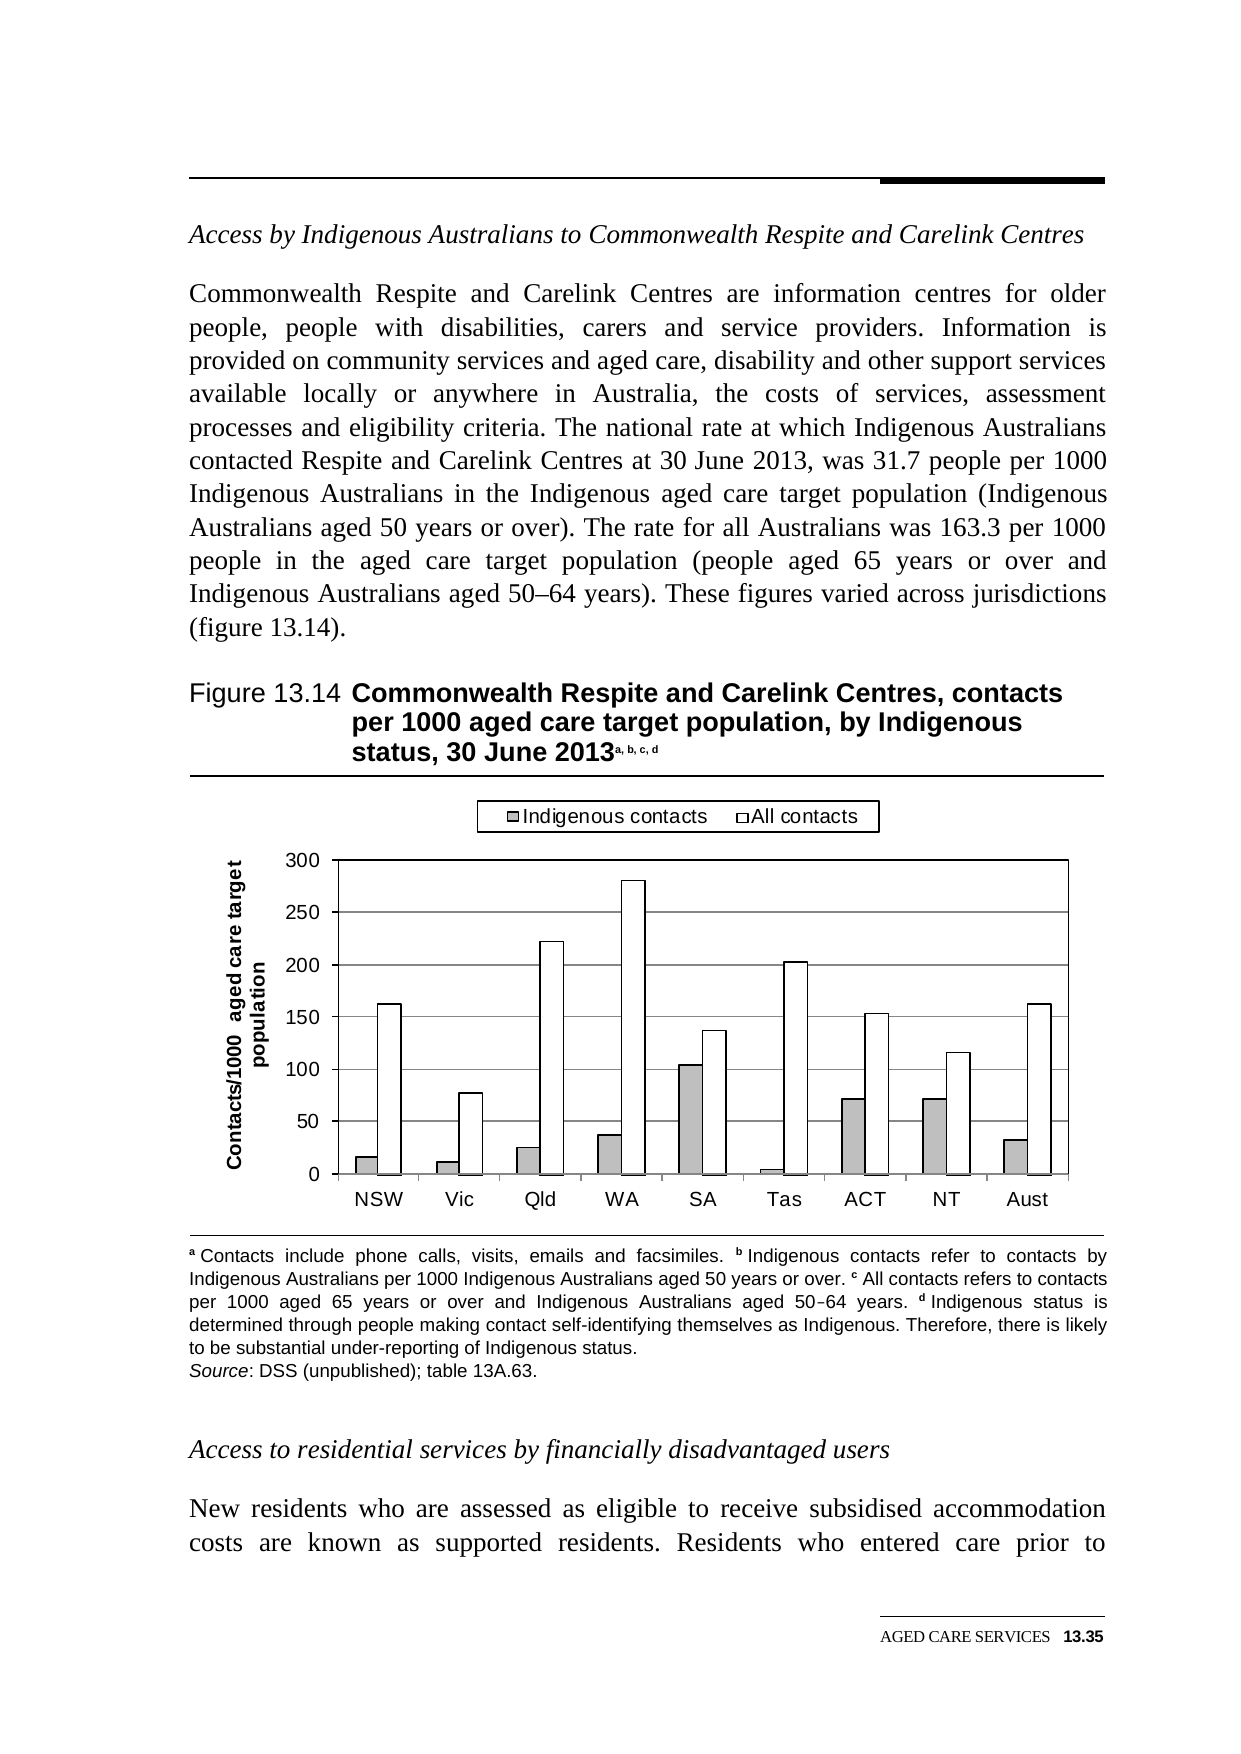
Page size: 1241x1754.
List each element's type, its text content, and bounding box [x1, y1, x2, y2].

text Source: DSS (unpublished); table 13A.63. [189, 1359, 1107, 1382]
text a Contacts include phone calls, visits, emails and facsimiles. b Indigenous contacts refer to contacts by Indigenous Australians per 1000 Indigenous Australians aged 50 years or over. c All contacts refers to contacts per 1000 aged 65 years or over and Indigenous Australians aged 50–64 years. d Indigenous status is determined through people making contact self-identifying themselves as Indigenous. Therefore, there is likely to be substantial under-reporting of Indigenous status. [189, 1244, 1107, 1359]
table_header [190, 777, 1104, 1234]
subtitle Access to residential services by financially disadvantaged users [189, 1432, 1107, 1465]
text Commonwealth Respite and Carelink Centres are information centres for older people, people with disabilities, carers and service providers. Information is provided on community services and aged care, disability and other support services available locally or anywhere in Australia, the costs of services, assessment processes and eligibility criteria. The national rate at which Indigenous Australians contacted Respite and Carelink Centres at 30 June 2013, was 31.7 people per 1000 Indigenous Australians in the Indigenous aged care target population (Indigenous Australians aged 50 years or over). The rate for all Australians was 163.3 per 1000 people in the aged care target population (people aged 65 years or over and Indigenous Australians aged 50–64 years). These figures varied across jurisdictions (figure 13.14). [189, 275, 1107, 642]
title Figure 13.14 Commonwealth Respite and Carelink Centres, contacts per 1000 aged care target population, by Indigenous status, 30 June 2013a, b, c, d [189, 679, 1107, 767]
subtitle Access by Indigenous Australians to Commonwealth Respite and Carelink Centres [189, 217, 1107, 250]
